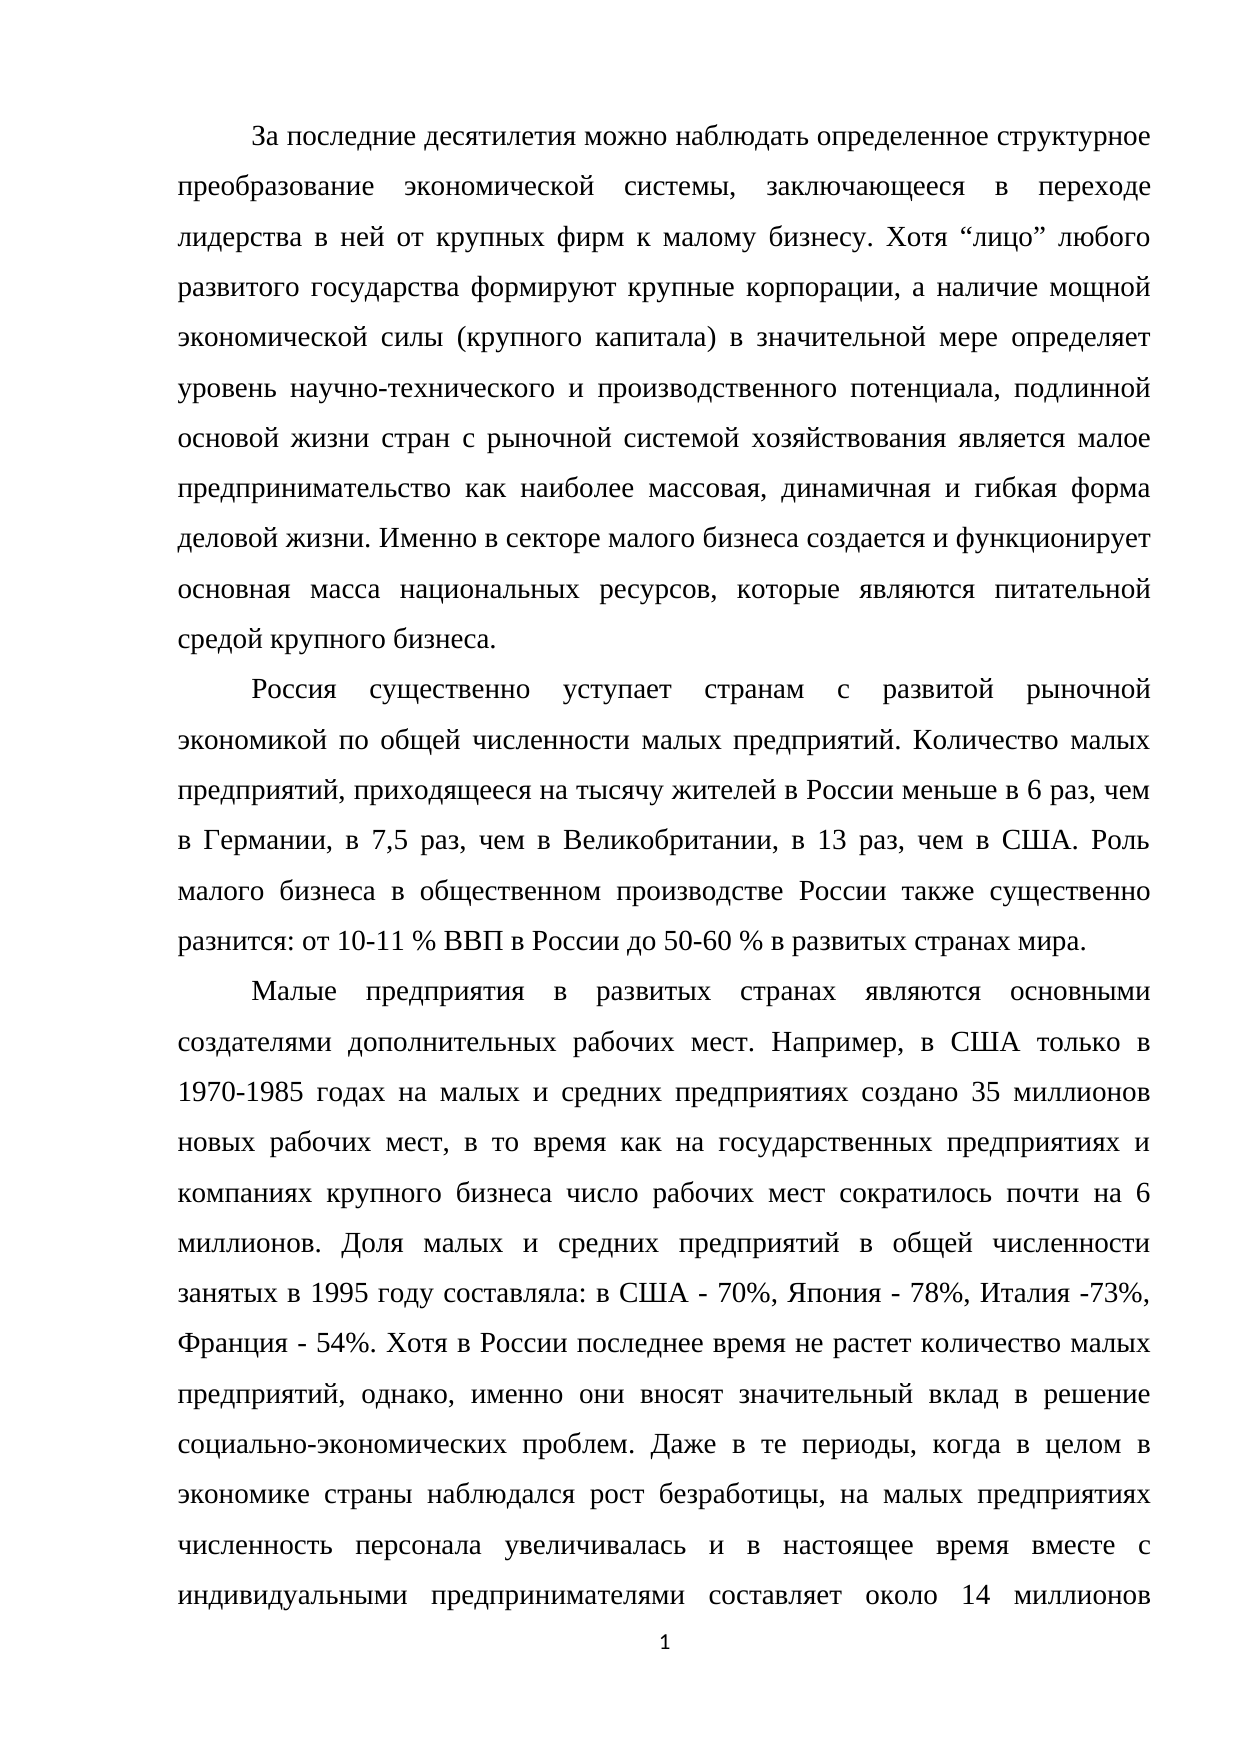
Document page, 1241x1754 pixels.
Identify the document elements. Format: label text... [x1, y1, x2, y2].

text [177, 973, 1152, 1611]
text Россия существенно уступает странам с развитой рыночной экономикой по общей численности малых предприятий. Количество малых предприятий, приходящееся на тысячу жителей в России меньше в 6 раз, чем в Германии, в 7,5 раз, чем в Великобритании, в 13 раз, чем в США. Роль малого бизнеса в общественном производстве России также существенно разнится: от 10-11 % ВВП в России до 50-60 % в развитых странах мира. [177, 672, 1152, 957]
text За последние десятилетия можно наблюдать определенное структурное преобразование экономической системы, заключающееся в переходе лидерства в ней от крупных фирм к малому бизнесу. Хотя “лицо” любого развитого государства формируют крупные корпорации, а наличие мощной экономической силы (крупного капитала) в значительной мере определяет уровень научно-технического и производственного потенциала, подлинной основой жизни стран с рыночной системой хозяйствования является малое предпринимательство как наиболее массовая, динамичная и гибкая форма деловой жизни. Именно в секторе малого бизнеса создается и функционирует основная масса национальных ресурсов, которые являются питательной средой крупного бизнеса. [177, 118, 1152, 655]
